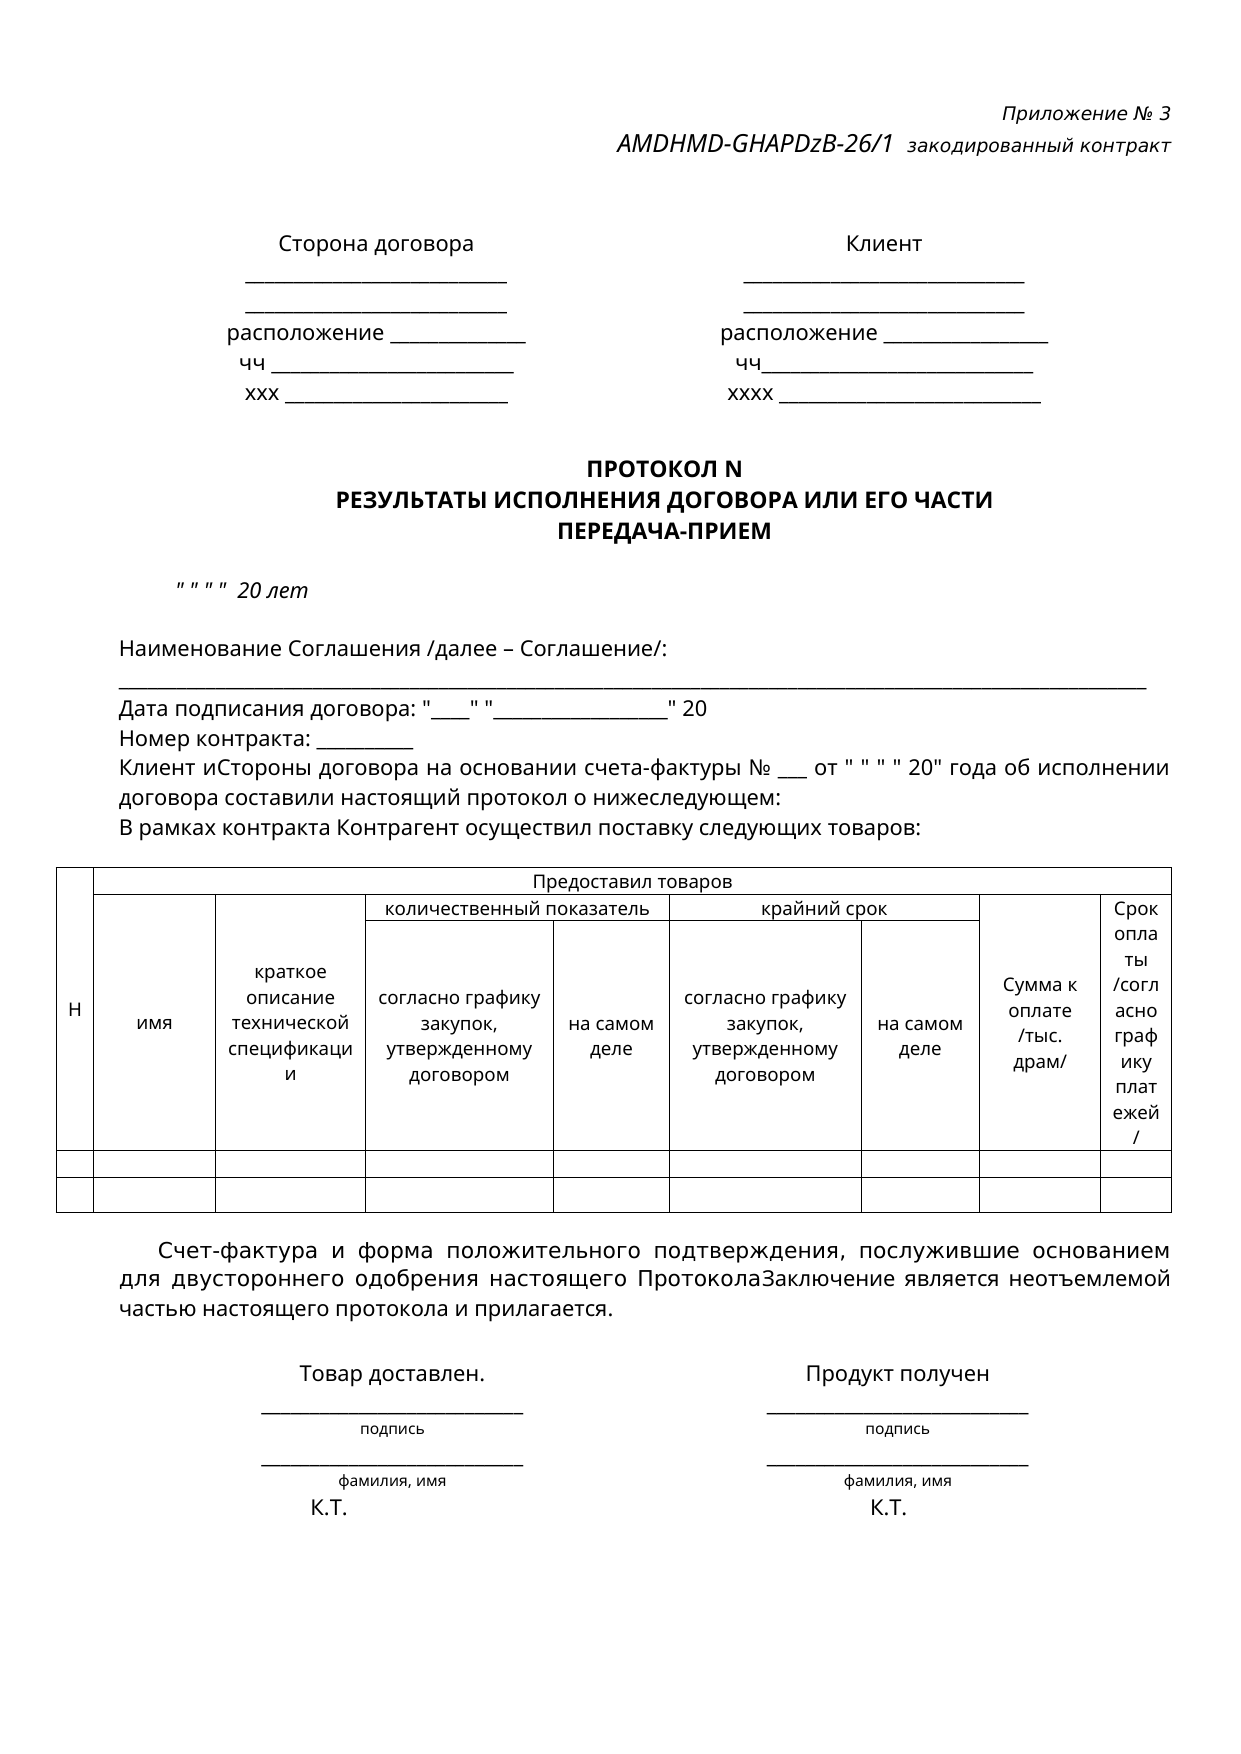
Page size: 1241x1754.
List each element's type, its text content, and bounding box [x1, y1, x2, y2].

text ПЕРЕДАЧА-ПРИЕМ [118, 515, 1171, 546]
table_cell [216, 1151, 365, 1177]
table_cell [57, 1178, 93, 1212]
table_header Н [57, 868, 93, 1150]
table_header Предоставил товаров [94, 868, 1171, 894]
table_cell [554, 1178, 669, 1212]
table_cell ___________________________ подпись [140, 1388, 645, 1439]
table_header Клиент _____________________________ _____________________________ расположение _________________ чч____________________________ хххх ___________________________ [615, 228, 1153, 406]
text Наименование Соглашения /далее – Соглашение/: __________________________________________________________________________________________________________ [118, 633, 1171, 693]
table_cell [366, 1151, 553, 1177]
text AMDHMD-GHAPDzB-26/1 закодированный контракт [118, 125, 1171, 159]
table_cell Сумма к оплате /тыс. драм/ [980, 895, 1100, 1150]
table_cell [670, 1178, 861, 1212]
table_cell [216, 1178, 365, 1212]
table_cell [366, 1178, 553, 1212]
table_cell [94, 1151, 215, 1177]
table_cell [980, 1151, 1100, 1177]
table_cell на самом деле [862, 921, 979, 1150]
text Клиент иСтороны договора на основании счета-фактуры № ___ от " " " " 20" года об исполнении договора составили настоящий протокол о нижеследующем: [118, 752, 1171, 812]
table_header Сторона договора ___________________________ ___________________________ расположение ______________ чч _________________________ ххх _______________________ [137, 228, 615, 406]
table_cell Срок оплаты /согласно графику платежей/ [1101, 895, 1171, 1150]
table_cell [980, 1178, 1100, 1212]
table_cell [670, 1151, 861, 1177]
table_cell К.Т. [645, 1492, 1150, 1521]
text ПРОТОКОЛ N [118, 453, 1171, 484]
table_cell ___________________________ фамилия, имя [140, 1439, 645, 1492]
text РЕЗУЛЬТАТЫ ИСПОЛНЕНИЯ ДОГОВОРА ИЛИ ЕГО ЧАСТИ [118, 484, 1171, 515]
table_cell [94, 1178, 215, 1212]
table_cell количественный показатель [366, 895, 669, 920]
text Счет-фактура и форма положительного подтверждения, послужившие основанием для двустороннего одобрения настоящего ПротоколаЗаключение является неотъемлемой частью настоящего протокола и прилагается. [118, 1238, 1171, 1323]
table_cell К.Т. [140, 1492, 645, 1521]
table_cell имя [94, 895, 215, 1150]
table_header Продукт получен [645, 1359, 1150, 1388]
text " " " " 20 лет [118, 575, 1171, 605]
table_cell [554, 1151, 669, 1177]
text Дата подписания договора: "____" "__________________" 20 [118, 693, 1171, 722]
text Приложение № 3 [118, 103, 1171, 125]
table_cell [862, 1178, 979, 1212]
table_cell [1101, 1151, 1171, 1177]
table_cell [862, 1151, 979, 1177]
table_cell [1101, 1178, 1171, 1212]
table_cell ___________________________ подпись [645, 1388, 1150, 1439]
table_cell согласно графику закупок, утвержденному договором [366, 921, 553, 1150]
table_cell краткое описание технической спецификации [216, 895, 365, 1150]
table_header Товар доставлен. [140, 1359, 645, 1388]
table_cell на самом деле [554, 921, 669, 1150]
text В рамках контракта Контрагент осуществил поставку следующих товаров: [118, 812, 1171, 842]
table_cell крайний срок [670, 895, 979, 920]
table_cell [57, 1151, 93, 1177]
table_cell ___________________________ фамилия, имя [645, 1439, 1150, 1492]
table_cell согласно графику закупок, утвержденному договором [670, 921, 861, 1150]
text Номер контракта: __________ [118, 722, 1171, 752]
